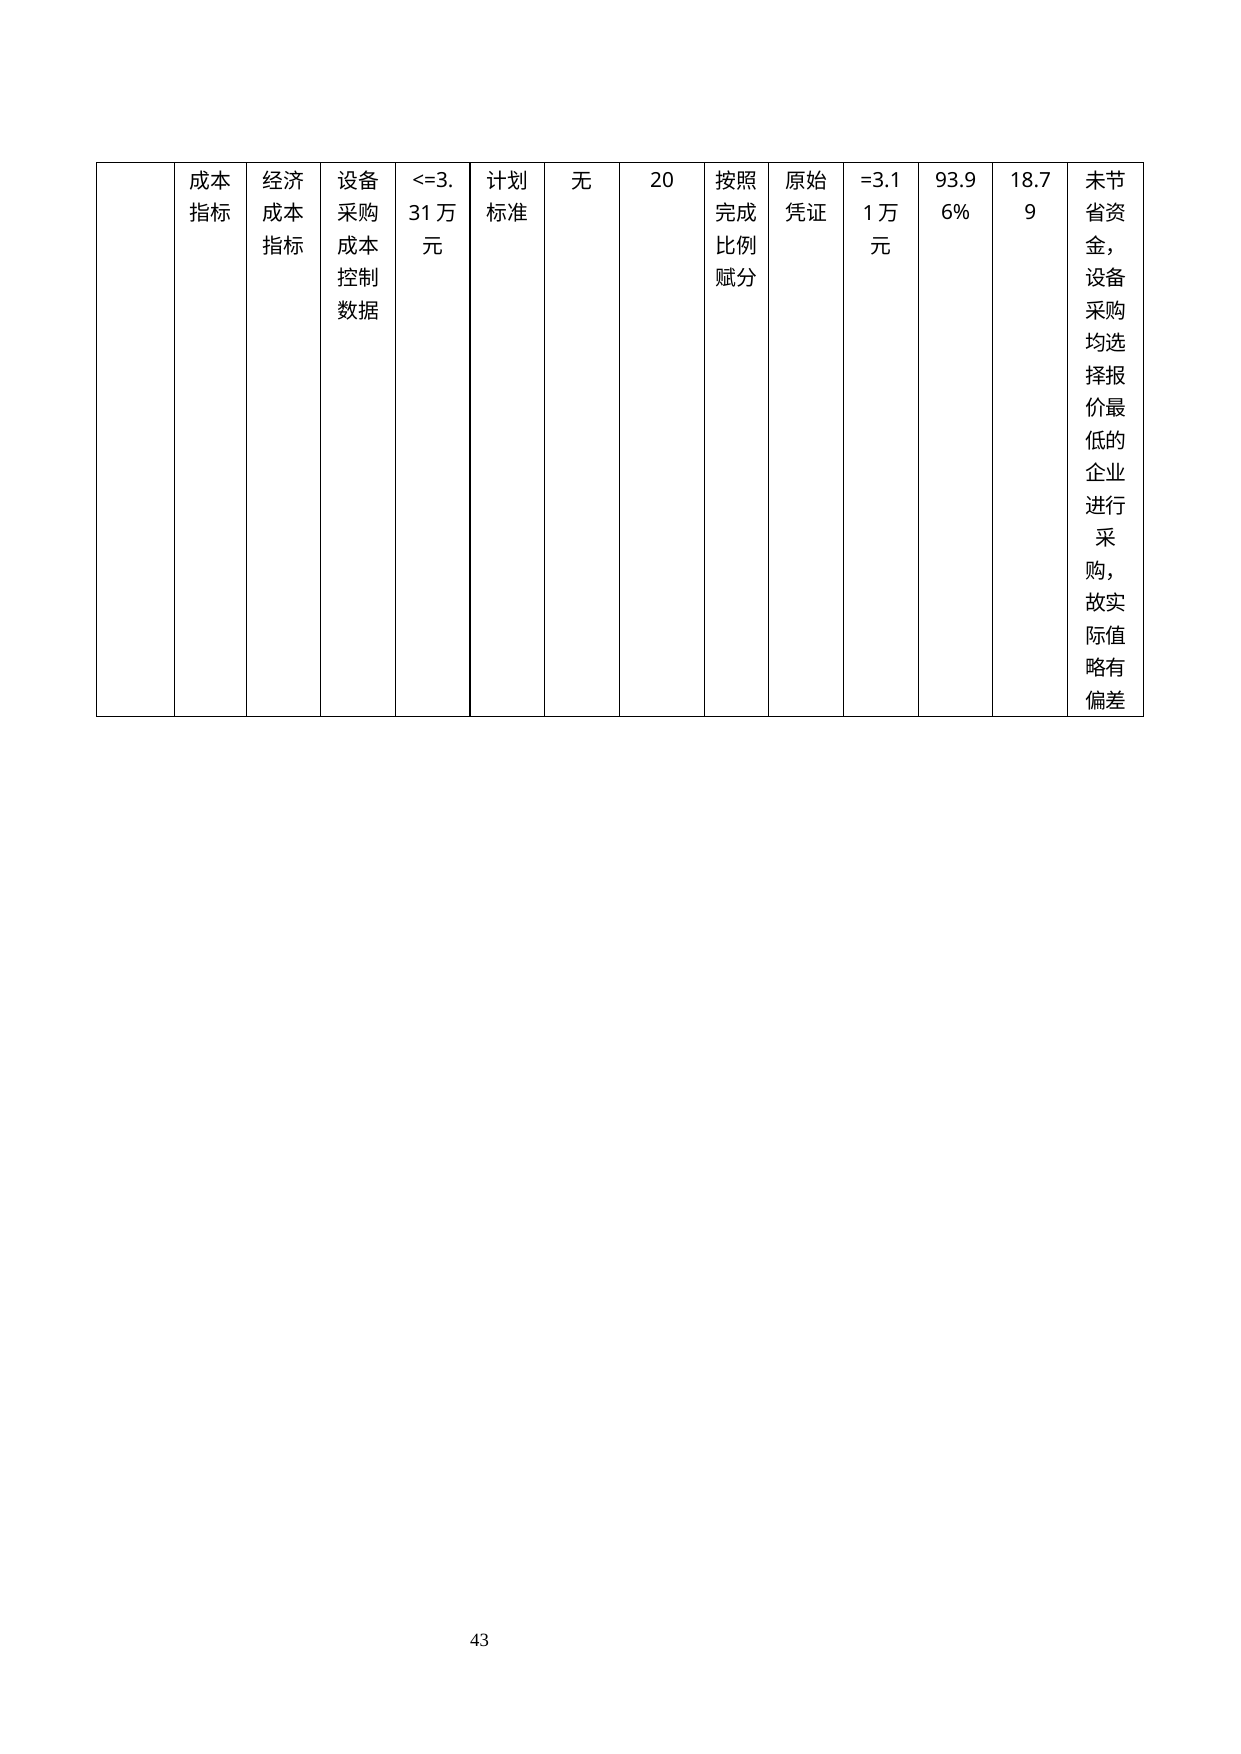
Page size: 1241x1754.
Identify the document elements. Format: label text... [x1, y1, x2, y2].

table_cell <=3.31万元 [396, 163, 469, 716]
table_cell 经济成本指标 [247, 163, 320, 716]
table_cell 无 [545, 163, 619, 716]
table_cell 18.79 [993, 163, 1067, 716]
table_cell 设备采购成本控制数据 [321, 163, 395, 716]
table_cell 按照完成比例赋分 [705, 163, 768, 716]
table_cell 93.96% [919, 163, 992, 716]
table_cell 计划标准 [471, 163, 544, 716]
table_cell 原始凭证 [769, 163, 843, 716]
table_cell =3.11万元 [844, 163, 918, 716]
table_cell 未节省资金，设备采购均选择报价最低的企业进行采购，故实际值略有偏差 [1068, 163, 1143, 716]
table_cell 成本指标 [175, 163, 246, 716]
table_cell 20 [620, 163, 704, 716]
